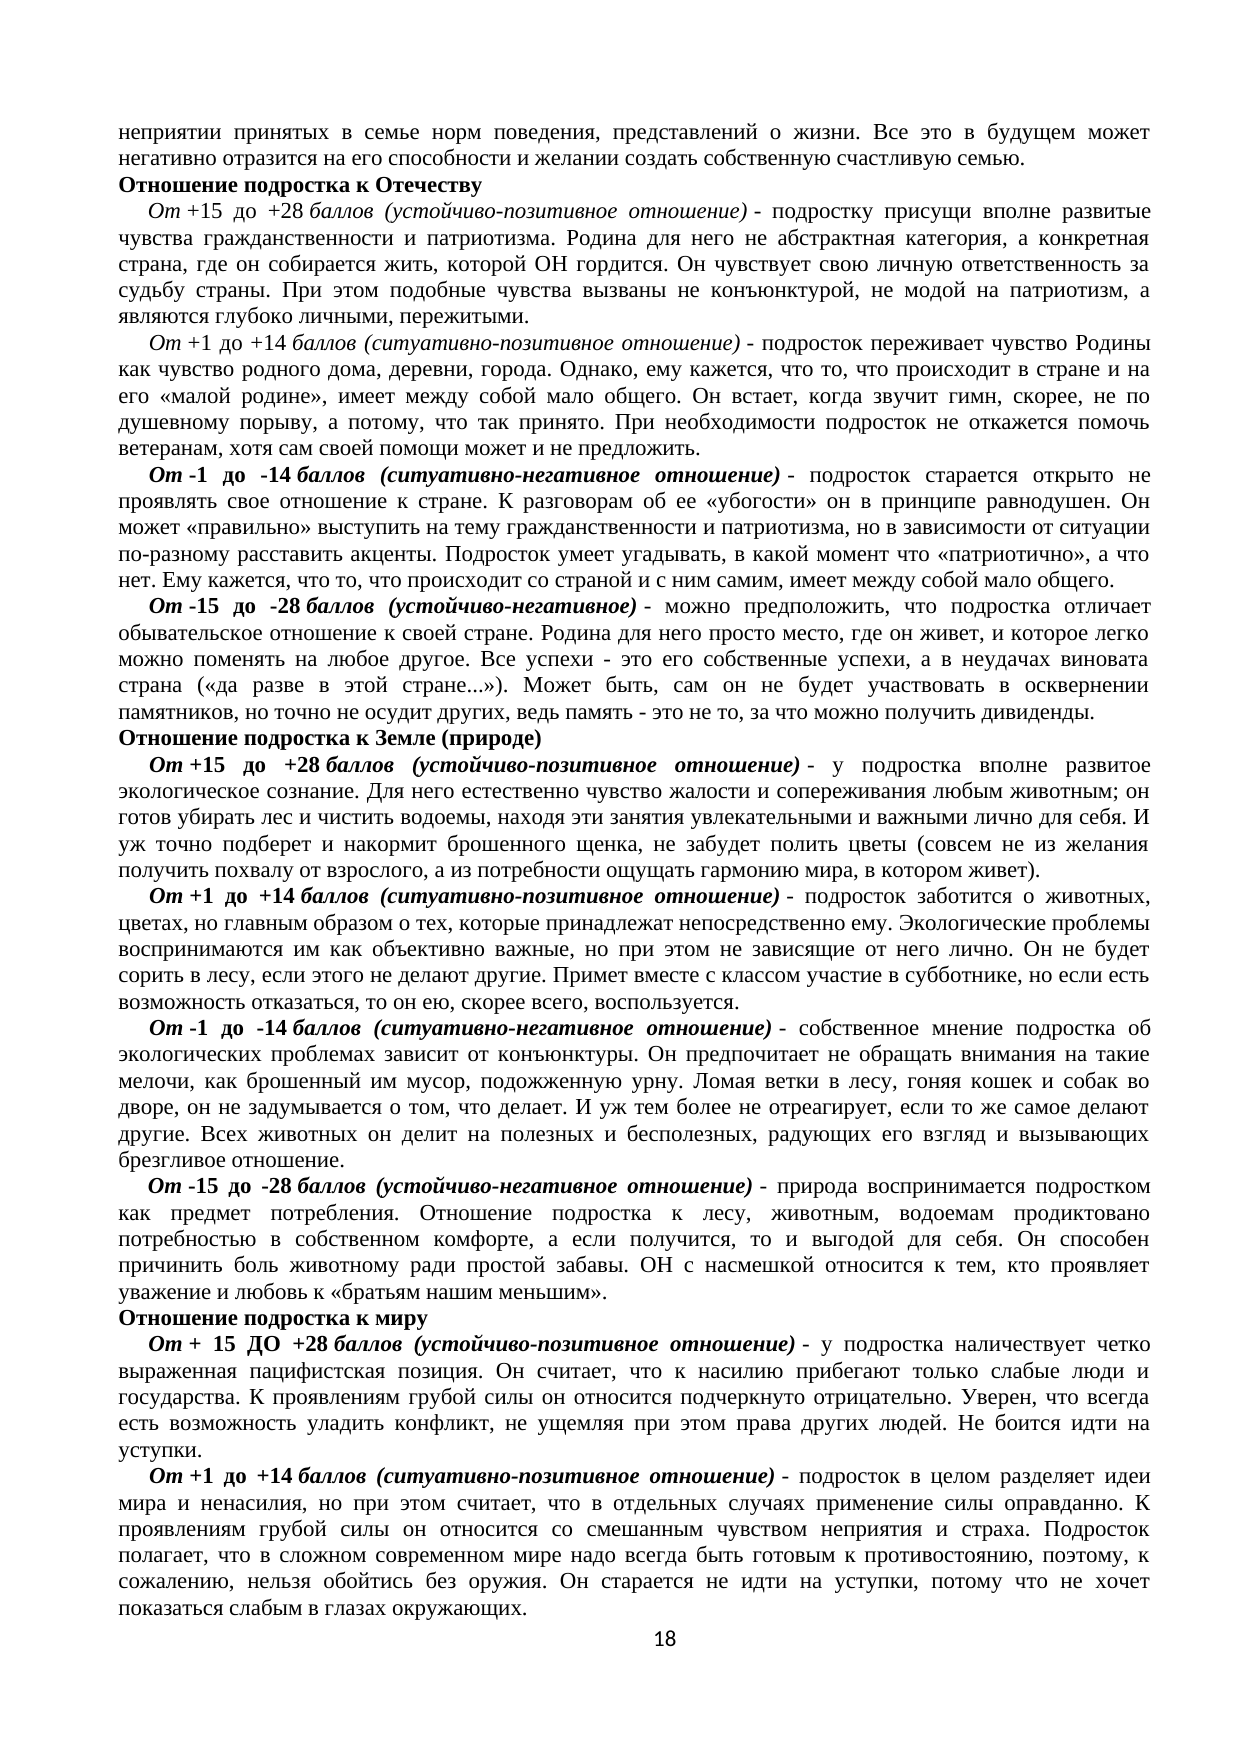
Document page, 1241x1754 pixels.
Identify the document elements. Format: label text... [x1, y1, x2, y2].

text От +1 до +14 баллов (ситуативно-позитивное отношение) - подросток в целом разделяет идеи мира и ненасилия, но при этом считает, что в отдельных случаях применение силы оправданно. К проявлениям грубой силы он относится со смешанным чувством неприятия и страха. Подросток полагает, что в сложном современном мире надо всегда быть готовым к противостоянию, поэтому, к сожалению, нельзя обойтись без оружия. Он старается не идти на уступки, потому что не хочет показаться слабым в глазах окружающих. [118, 1462, 1152, 1620]
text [118, 118, 1152, 171]
text От +1 до +14 баллов (ситуативно-позитивное отношение) - подросток переживает чувство Родины как чувство родного дома, деревни, города. Однако, ему кажется, что то, что происходит в стране и на его «малой родине», имеет между собой мало общего. Он встает, когда звучит гимн, скорее, не по душевному порыву, а потому, что так принято. При необходимости подросток не откажется помочь ветеранам, хотя сам своей помощи может и не предложить. [118, 329, 1152, 461]
text От -1 до -14 баллов (ситуативно-негативное отношение) - собственное мнение подростка об экологических проблемах зависит от конъюнктуры. Он предпочитает не обращать внимания на такие мелочи, как брошенный им мусор, подожженную урну. Ломая ветки в лесу, гоняя кошек и собак во дворе, он не задумывается о том, что делает. И уж тем более не отреагирует, если то же самое делают другие. Всех животных он делит на полезных и бесполезных, радующих его взгляд и вызывающих брезгливое отношение. [118, 1014, 1152, 1172]
text От -1 до -14 баллов (ситуативно-негативное отношение) - подросток старается открыто не проявлять свое отношение к стране. К разговорам об ее «убогости» он в принципе равнодушен. Он может «правильно» выступить на тему гражданственности и патриотизма, но в зависимости от ситуации по-разному расставить акценты. Подросток умеет угадывать, в какой момент что «патриотично», а что нет. Ему кажется, что то, что происходит со страной и с ним самим, имеет между собой мало общего. [118, 461, 1152, 592]
text От +1 до +14 баллов (ситуативно-позитивное отношение) - подросток заботится о животных, цветах, но главным образом о тех, которые принадлежат непосредственно ему. Экологические проблемы воспринимаются им как объективно важные, но при этом не зависящие от него лично. Он не будет сорить в лесу, если этого не делают другие. Примет вместе с классом участие в субботнике, но если есть возможность отказаться, то он ею, скорее всего, воспользуется. [118, 882, 1152, 1014]
text От -15 до -28 баллов (устойчиво-негативное отношение) - природа воспринимается подростком как предмет потребления. Отношение подростка к лесу, животным, водоемам продиктовано потребностью в собственном комфорте, а если получится, то и выгодой для себя. Он способен причинить боль животному ради простой забавы. ОН с насмешкой относится к тем, кто проявляет уважение и любовь к «братьям нашим меньшим». [118, 1172, 1152, 1304]
text От +15 до +28 баллов (устойчиво-позитивное отношение) - у подростка вполне развитое экологическое сознание. Для него естественно чувство жалости и сопереживания любым животным; он готов убирать лес и чистить водоемы, находя эти занятия увлекательными и важными лично для себя. И уж точно подберет и накормит брошенного щенка, не забудет полить цветы (совсем не из желания получить похвалу от взрослого, а из потребности ощущать гармонию мира, в котором живет). [118, 751, 1152, 882]
text Отношение подростка к Отечеству [118, 171, 1152, 197]
text От -15 до -28 баллов (устойчиво-негативное) - можно предположить, что подростка отличает обывательское отношение к своей стране. Родина для него просто место, где он живет, и которое легко можно поменять на любое другое. Все успехи - это его собственные успехи, а в неудачах виновата страна («да разве в этой стране...»). Может быть, сам он не будет участвовать в осквернении памятников, но точно не осудит других, ведь память - это не то, за что можно получить дивиденды. [118, 592, 1152, 724]
text От +15 до +28 баллов (устойчиво-позитивное отношение) - подростку присущи вполне развитые чувства гражданственности и патриотизма. Родина для него не абстрактная категория, а конкретная страна, где он собирается жить, которой ОН гордится. Он чувствует свою личную ответственность за судьбу страны. При этом подобные чувства вызваны не конъюнктурой, не модой на патриотизм, а являются глубоко личными, пережитыми. [118, 197, 1152, 329]
text Отношение подростка к миру [118, 1304, 1152, 1330]
text Отношение подростка к Земле (природе) [118, 724, 1152, 751]
text От + 15 ДО +28 баллов (устойчиво-позитивное отношение) - у подростка наличествует четко выраженная пацифистская позиция. Он считает, что к насилию прибегают только слабые люди и государства. К проявлениям грубой силы он относится подчеркнуто отрицательно. Уверен, что всегда есть возможность уладить конфликт, не ущемляя при этом права других людей. Не боится идти на уступки. [118, 1330, 1152, 1462]
